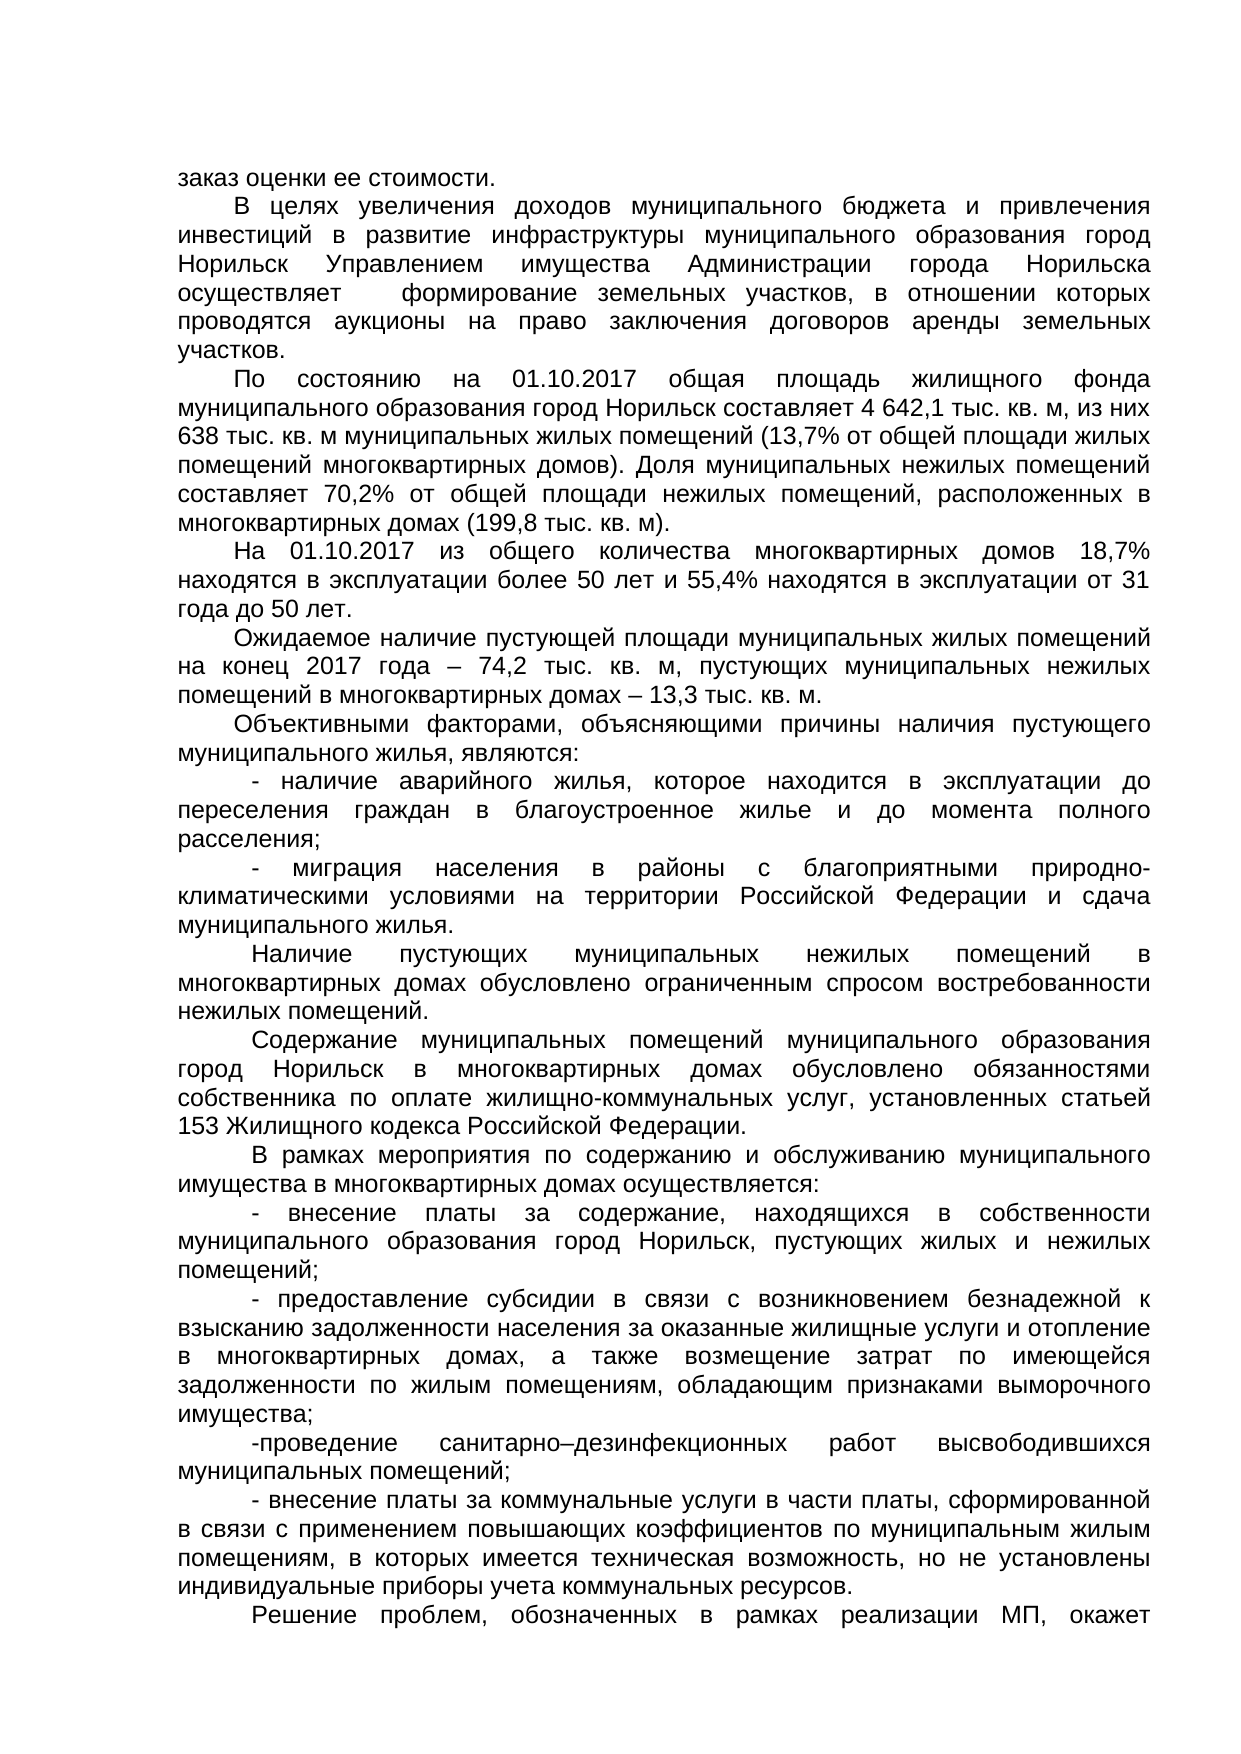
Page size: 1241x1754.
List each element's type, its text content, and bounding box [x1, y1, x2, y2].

text В целях увеличения доходов муниципального бюджета и привлечения инвестиций в развитие инфраструктуры муниципального образования город Норильск Управлением имущества Администрации города Норильска осуществляет формирование земельных участков, в отношении которых проводятся аукционы на право заключения договоров аренды земельных участков. [177, 191, 1152, 364]
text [177, 162, 1152, 191]
text - предоставление субсидии в связи с возникновением безнадежной к взысканию задолженности населения за оказанные жилищные услуги и отопление в многоквартирных домах, а также возмещение затрат по имеющейся задолженности по жилым помещениям, обладающим признаками выморочного имущества; [177, 1284, 1152, 1427]
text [177, 1600, 1152, 1629]
text - наличие аварийного жилья, которое находится в эксплуатации до переселения граждан в благоустроенное жилье и до момента полного расселения; [177, 766, 1152, 852]
text В рамках мероприятия по содержанию и обслуживанию муниципального имущества в многоквартирных домах осуществляется: [177, 1140, 1152, 1197]
text Ожидаемое наличие пустующей площади муниципальных жилых помещений на конец 2017 года – 74,2 тыс. кв. м, пустующих муниципальных нежилых помещений в многоквартирных домах – 13,3 тыс. кв. м. [177, 622, 1152, 709]
text Объективными факторами, объясняющими причины наличия пустующего муниципального жилья, являются: [177, 709, 1152, 766]
text - внесение платы за коммунальные услуги в части платы, сформированной в связи с применением повышающих коэффициентов по муниципальным жилым помещениям, в которых имеется техническая возможность, но не установлены индивидуальные приборы учета коммунальных ресурсов. [177, 1485, 1152, 1600]
text - внесение платы за содержание, находящихся в собственности муниципального образования город Норильск, пустующих жилых и нежилых помещений; [177, 1197, 1152, 1284]
text -проведение санитарно–дезинфекционных работ высвободившихся муниципальных помещений; [177, 1427, 1152, 1485]
text Содержание муниципальных помещений муниципального образования город Норильск в многоквартирных домах обусловлено обязанностями собственника по оплате жилищно-коммунальных услуг, установленных статьей 153 Жилищного кодекса Российской Федерации. [177, 1025, 1152, 1140]
text Наличие пустующих муниципальных нежилых помещений в многоквартирных домах обусловлено ограниченным спросом востребованности нежилых помещений. [177, 939, 1152, 1025]
text На 01.10.2017 из общего количества многоквартирных домов 18,7% находятся в эксплуатации более 50 лет и 55,4% находятся в эксплуатации от 31 года до 50 лет. [177, 536, 1152, 622]
text - миграция населения в районы с благоприятными природно-климатическими условиями на территории Российской Федерации и сдача муниципального жилья. [177, 852, 1152, 939]
text По состоянию на 01.10.2017 общая площадь жилищного фонда муниципального образования город Норильск составляет 4 642,1 тыс. кв. м, из них 638 тыс. кв. м муниципальных жилых помещений (13,7% от общей площади жилых помещений многоквартирных домов). Доля муниципальных нежилых помещений составляет 70,2% от общей площади нежилых помещений, расположенных в многоквартирных домах (199,8 тыс. кв. м). [177, 364, 1152, 536]
